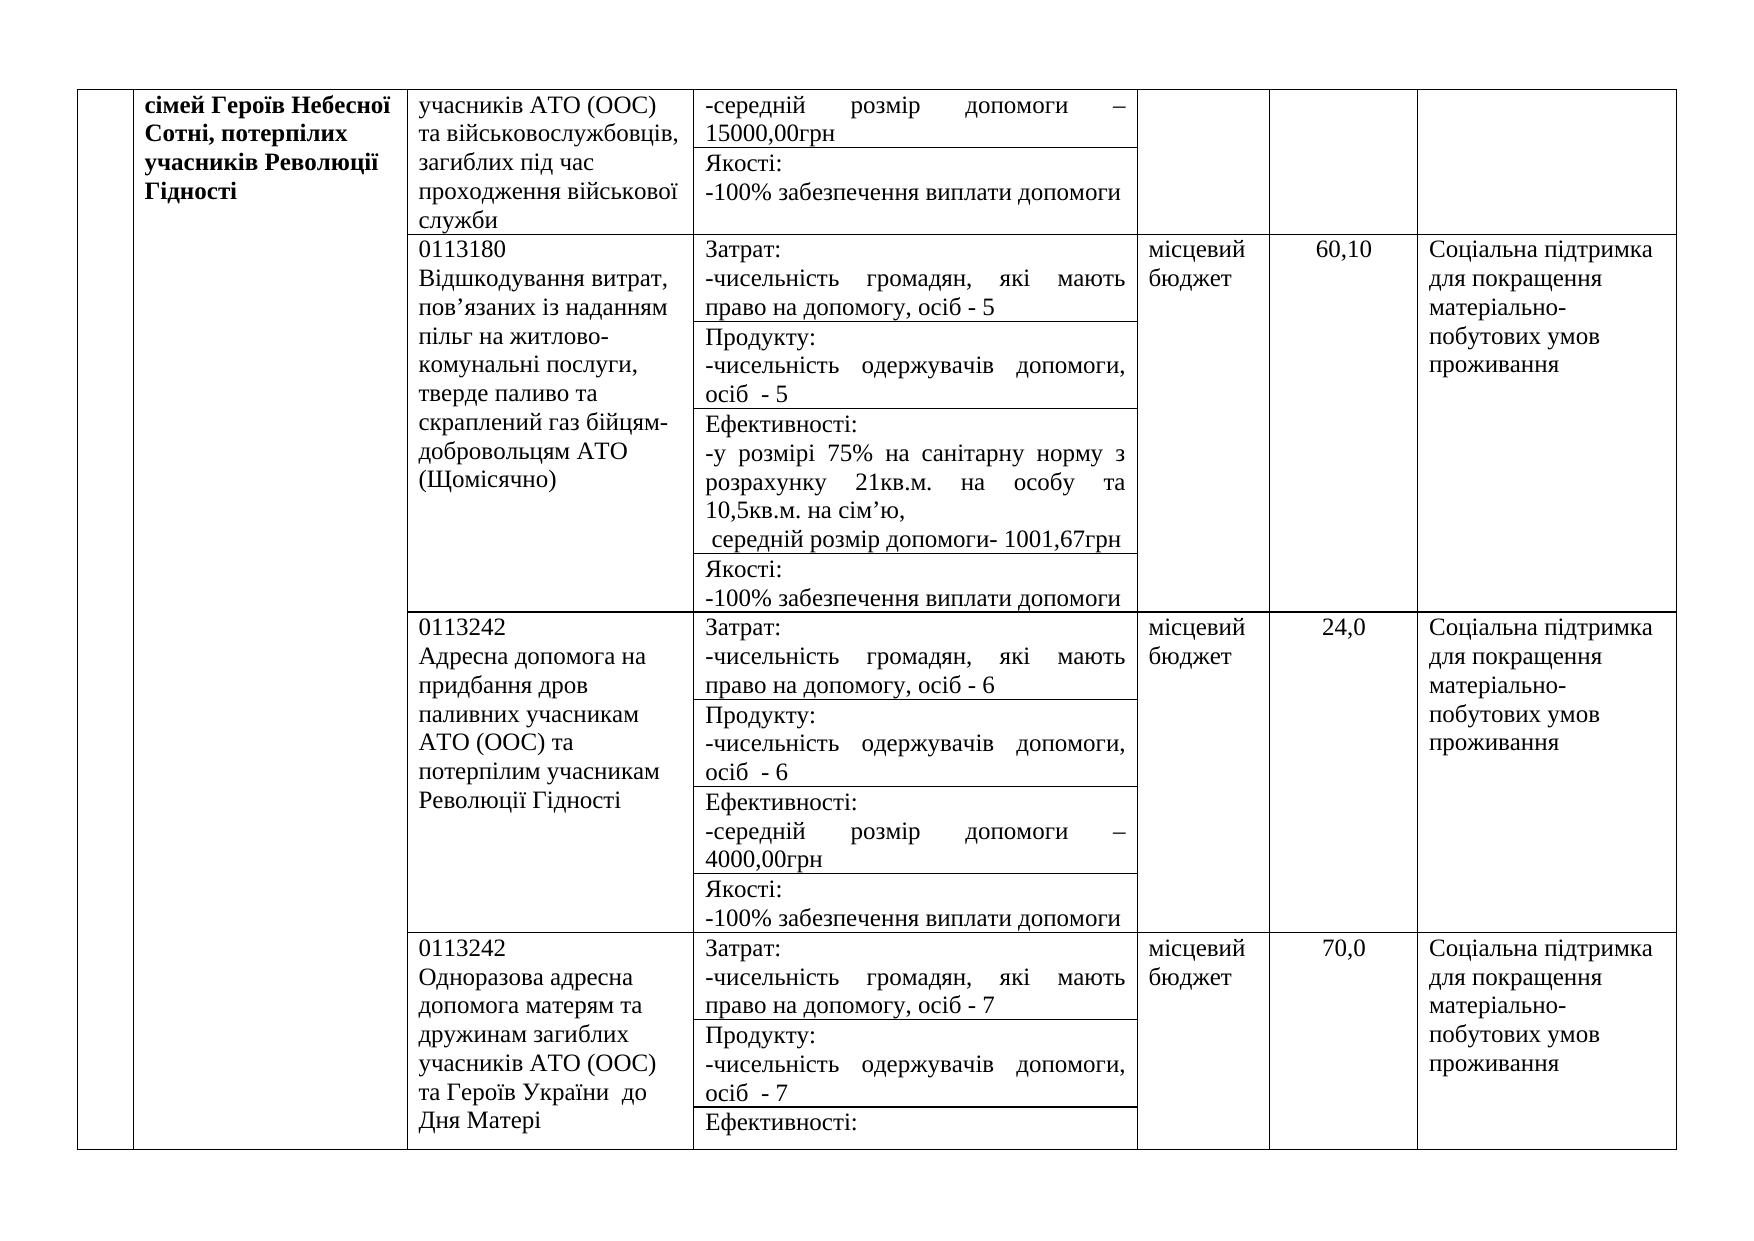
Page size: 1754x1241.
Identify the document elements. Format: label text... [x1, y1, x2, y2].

table_cell Якості: -100% забезпечення виплати допомоги [694, 148, 1137, 233]
table_cell Соціальна підтримка для покращення матеріально-побутових умов проживання [1418, 933, 1676, 1149]
table_cell Затрат: -чисельність громадян, які мають право на допомогу, осіб - 5 [694, 235, 1137, 321]
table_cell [694, 1108, 1137, 1149]
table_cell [694, 90, 1137, 147]
table_cell Продукту: -чисельність одержувачів допомоги, осіб - 7 [694, 1020, 1137, 1106]
table_cell 0113180 Відшкодування витрат, пов’язаних із наданням пільг на житлово-комунальні послуги, тверде паливо та скраплений газ бійцям-добровольцям АТО (Щомісячно) [408, 235, 693, 611]
table_cell 60,10 [1270, 235, 1417, 611]
table_cell місцевий бюджет [1138, 235, 1269, 611]
table_cell Соціальна підтримка для покращення матеріально-побутових умов проживання [1418, 613, 1676, 932]
table_cell Якості: -100% забезпечення виплати допомоги [694, 554, 1137, 611]
table_cell Соціальна підтримка для покращення матеріально-побутових умов проживання [1418, 235, 1676, 611]
table_cell Продукту: -чисельність одержувачів допомоги, осіб - 6 [694, 700, 1137, 786]
table_cell місцевий бюджет [1138, 613, 1269, 932]
table_cell місцевий бюджет [1138, 933, 1269, 1149]
table_cell Ефективності: -у розмірі 75% на санітарну норму з розрахунку 21кв.м. на особу та 10,5кв.м. на сім’ю, середній розмір допомоги- 1001,67грн [694, 409, 1137, 553]
table_cell Якості: -100% забезпечення виплати допомоги [694, 874, 1137, 932]
table_cell 70,0 [1270, 933, 1417, 1149]
table_cell Затрат: -чисельність громадян, які мають право на допомогу, осіб - 6 [694, 613, 1137, 699]
table_cell Продукту: -чисельність одержувачів допомоги, осіб - 5 [694, 322, 1137, 408]
table_cell 24,0 [1270, 613, 1417, 932]
table_cell 0113242 Адресна допомога на придбання дров паливних учасникам АТО (ООС) та потерпілим учасникам Революції Гідності [408, 613, 693, 932]
table_cell 0113242 Одноразова адресна допомога матерям та дружинам загиблих учасників АТО (ООС) та Героїв України до Дня Матері [408, 933, 693, 1149]
table_cell Ефективності: -середній розмір допомоги – 4000,00грн [694, 787, 1137, 873]
table_cell Затрат: -чисельність громадян, які мають право на допомогу, осіб - 7 [694, 933, 1137, 1019]
